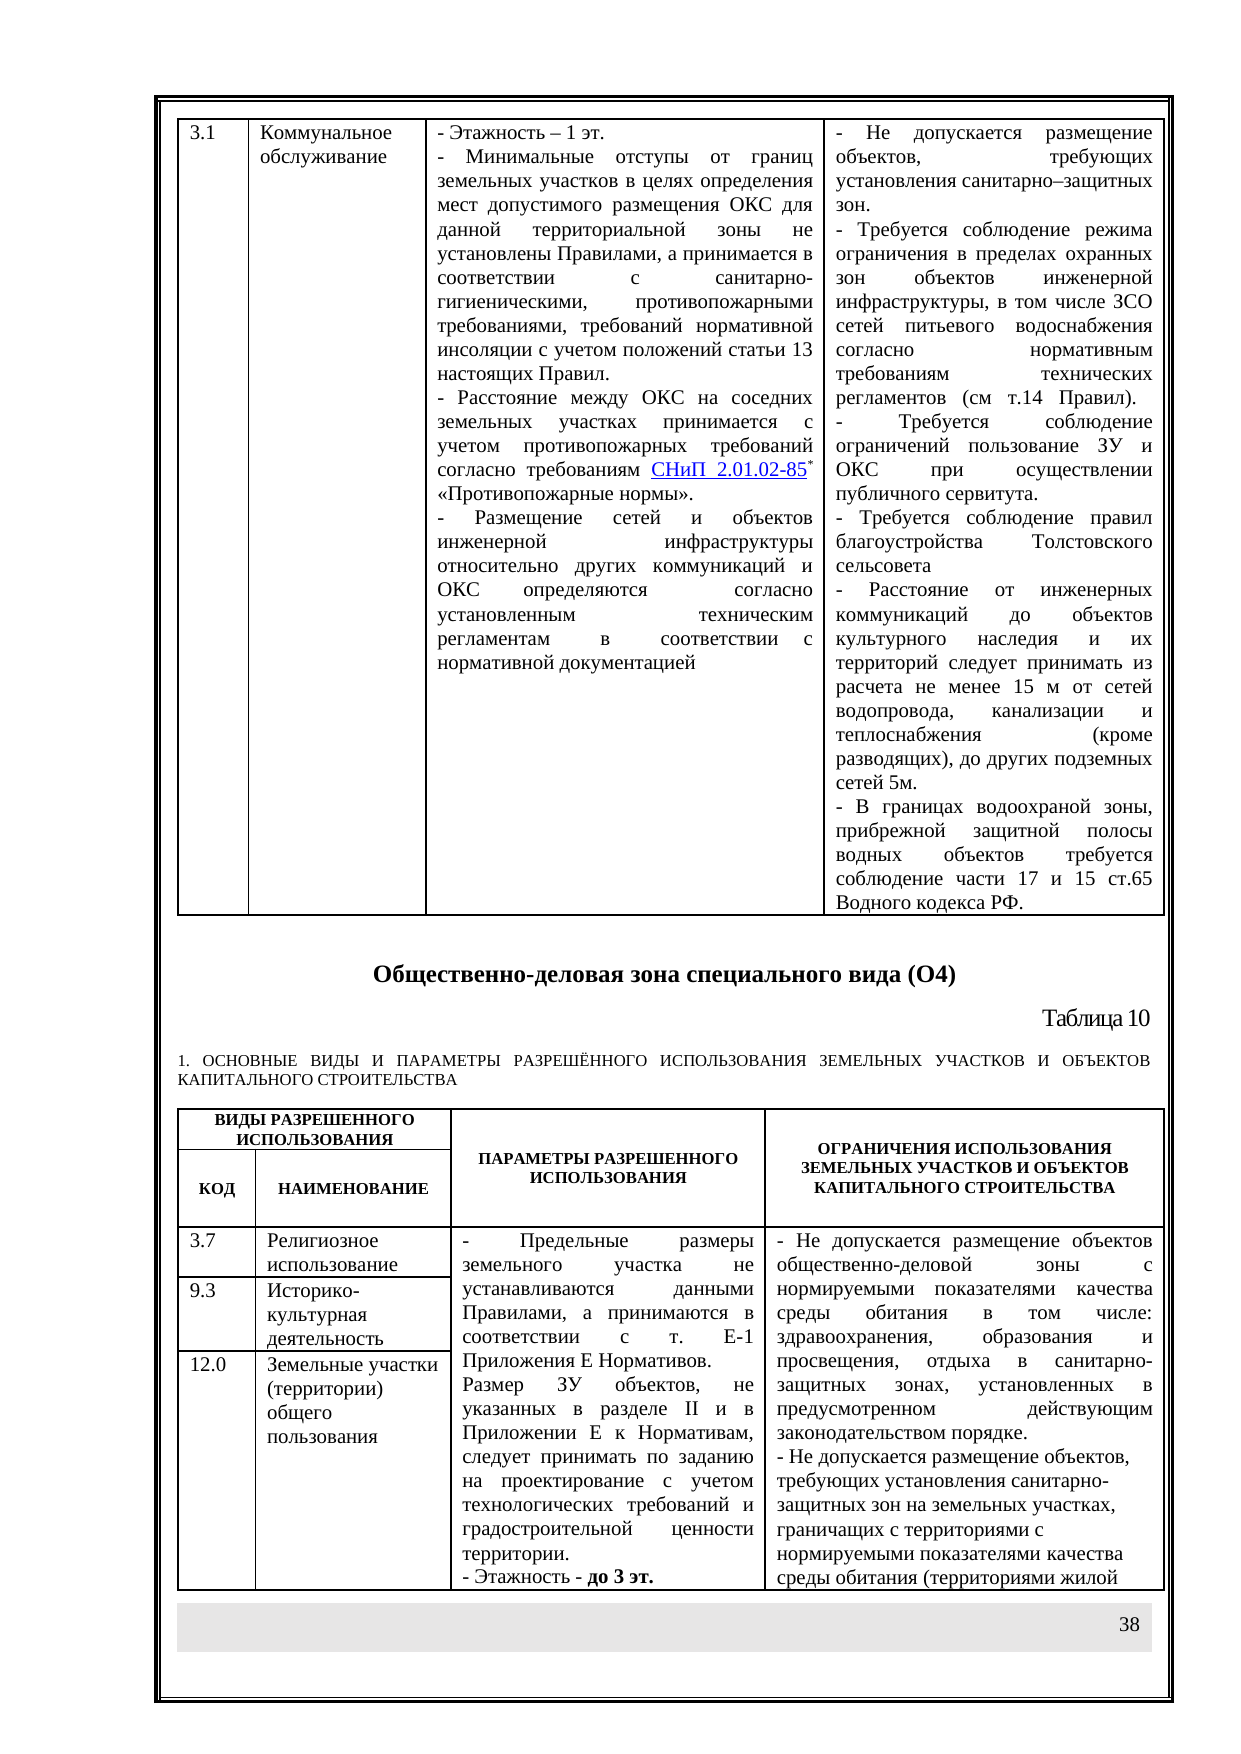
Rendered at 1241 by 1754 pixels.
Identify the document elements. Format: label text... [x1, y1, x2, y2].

table_cell - Не допускается размещение объектов, требующих установления санитарно–защитных зон. - Требуется соблюдение режима ограничения в пределах охранных зон объектов инженерной инфраструктуры, в том числе ЗСО сетей питьевого водоснабжения согласно нормативным требованиям технических регламентов (см т.14 Правил). - Требуется соблюдение ограничений пользование ЗУ и ОКС при осуществлении публичного сервитута. - Требуется соблюдение правил благоустройства Толстовского сельсовета - Расстояние от инженерных коммуникаций до объектов культурного наследия и их территорий следует принимать из расчета не менее 15 м от сетей водопровода, канализации и теплоснабжения (кроме разводящих), до других подземных сетей 5м. - В границах водоохраной зоны, прибрежной защитной полосы водных объектов требуется соблюдение части 17 и 15 ст.65 Водного кодекса РФ. [825, 120, 1163, 914]
table_cell - Не допускается размещение объектов общественно-деловой зоны с нормируемыми показателями качества среды обитания в том числе: здравоохранения, образования и просвещения, отдыха в санитарно-защитных зонах, установленных в предусмотренном действующим законодательством порядке. - Не допускается размещение объектов, требующих установления санитарно-защитных зон на земельных участках, граничащих с территориями с нормируемыми показателями качества среды обитания (территориями жилой застройки, объектов здравоохранения, рекреации, образования и т.д.) - Требуется соблюдение режима ограничения в пределах охранных зон объектов инженерной инфраструктуры, в том числе ЗСО источников и сетей питьевого водоснабжения согласно нормативным требованиям технических регламентов. - Требуется соблюдение ограничений пользование ЗУ и ОКС при осуществлении публичного сервитута. - Требуется соблюдение правил благоустройства Толстовского сельсовета - В границах водоохраной зоны, прибрежной защитной полосы водных объектов требуется соблюдение части 17 и 15 ст.65 Водного кодекса РФ. [766, 1228, 1163, 1589]
table_cell 3.7 [179, 1228, 255, 1276]
table_cell НАИМЕНОВАНИЕ [256, 1150, 450, 1226]
table_header ОГРАНИЧЕНИЯ ИСПОЛЬЗОВАНИЯ ЗЕМЕЛЬНЫХ УЧАСТКОВ И ОБЪЕКТОВ КАПИТАЛЬНОГО СТРОИТЕЛЬСТВА [766, 1110, 1163, 1226]
table_cell 3.1 [179, 120, 248, 914]
table_cell - Этажность – 1 эт. - Минимальные отступы от границ земельных участков в целях определения мест допустимого размещения ОКС для данной территориальной зоны не установлены Правилами, а принимается в соответствии с санитарно-гигиеническими, противопожарными требованиями, требований нормативной инсоляции с учетом положений статьи 13 настоящих Правил. - Расстояние между ОКС на соседних земельных участках принимается с учетом противопожарных требований согласно требованиям СНиП 2.01.02-85* «Противопожарные нормы». - Размещение сетей и объектов инженерной инфраструктуры относительно других коммуникаций и ОКС определяются согласно установленным техническим регламентам в соответствии с нормативной документацией [427, 120, 823, 914]
table_cell Религиозное использование [256, 1228, 450, 1276]
table_cell Историко-культурная деятельность [256, 1278, 450, 1350]
text 1. ОСНОВНЫЕ ВИДЫ И ПАРАМЕТРЫ РАЗРЕШЁННОГО ИСПОЛЬЗОВАНИЯ ЗЕМЕЛЬНЫХ УЧАСТКОВ И ОБЪЕКТОВ КАПИТАЛЬНОГО СТРОИТЕЛЬСТВА [177, 1051, 1152, 1089]
table_cell - Предельные размеры земельного участка не устанавливаются данными Правилами, а принимаются в соответствии с т. Е-1 Приложения Е Нормативов. Размер ЗУ объектов, не указанных в разделе II и в Приложении Е к Нормативам, следует принимать по заданию на проектирование с учетом технологических требований и градостроительной ценности территории. - Этажность - до 3 эт. - Максимальный процент застройки – 60. - Минимальные отступы от границ земельных участков в целях определения мест допустимого размещения ОКС для данной территориальной зоны принимается в соответствии с санитарно-гигиеническими, противопожарными требованиями, требований нормативной инсоляции – не менее 3 м. - Расстояния от зданий и границ земельных участков учреждений и предприятий обслуживания следует принимать не менее приведенных в таблице 10 Нормативов. [452, 1228, 764, 1589]
table_cell 9.3 [179, 1278, 255, 1350]
table_header ПАРАМЕТРЫ РАЗРЕШЕННОГО ИСПОЛЬЗОВАНИЯ [452, 1110, 764, 1226]
text Таблица 10 [252, 1003, 1152, 1031]
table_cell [256, 1352, 450, 1589]
table_cell Коммунальное обслуживание [249, 120, 425, 914]
table_cell КОД [179, 1150, 255, 1226]
table_header ВИДЫ РАЗРЕШЕННОГО ИСПОЛЬЗОВАНИЯ [179, 1110, 450, 1148]
text Общественно-деловая зона специального вида (О4) [177, 959, 1152, 988]
table_cell 12.0 [179, 1352, 255, 1589]
